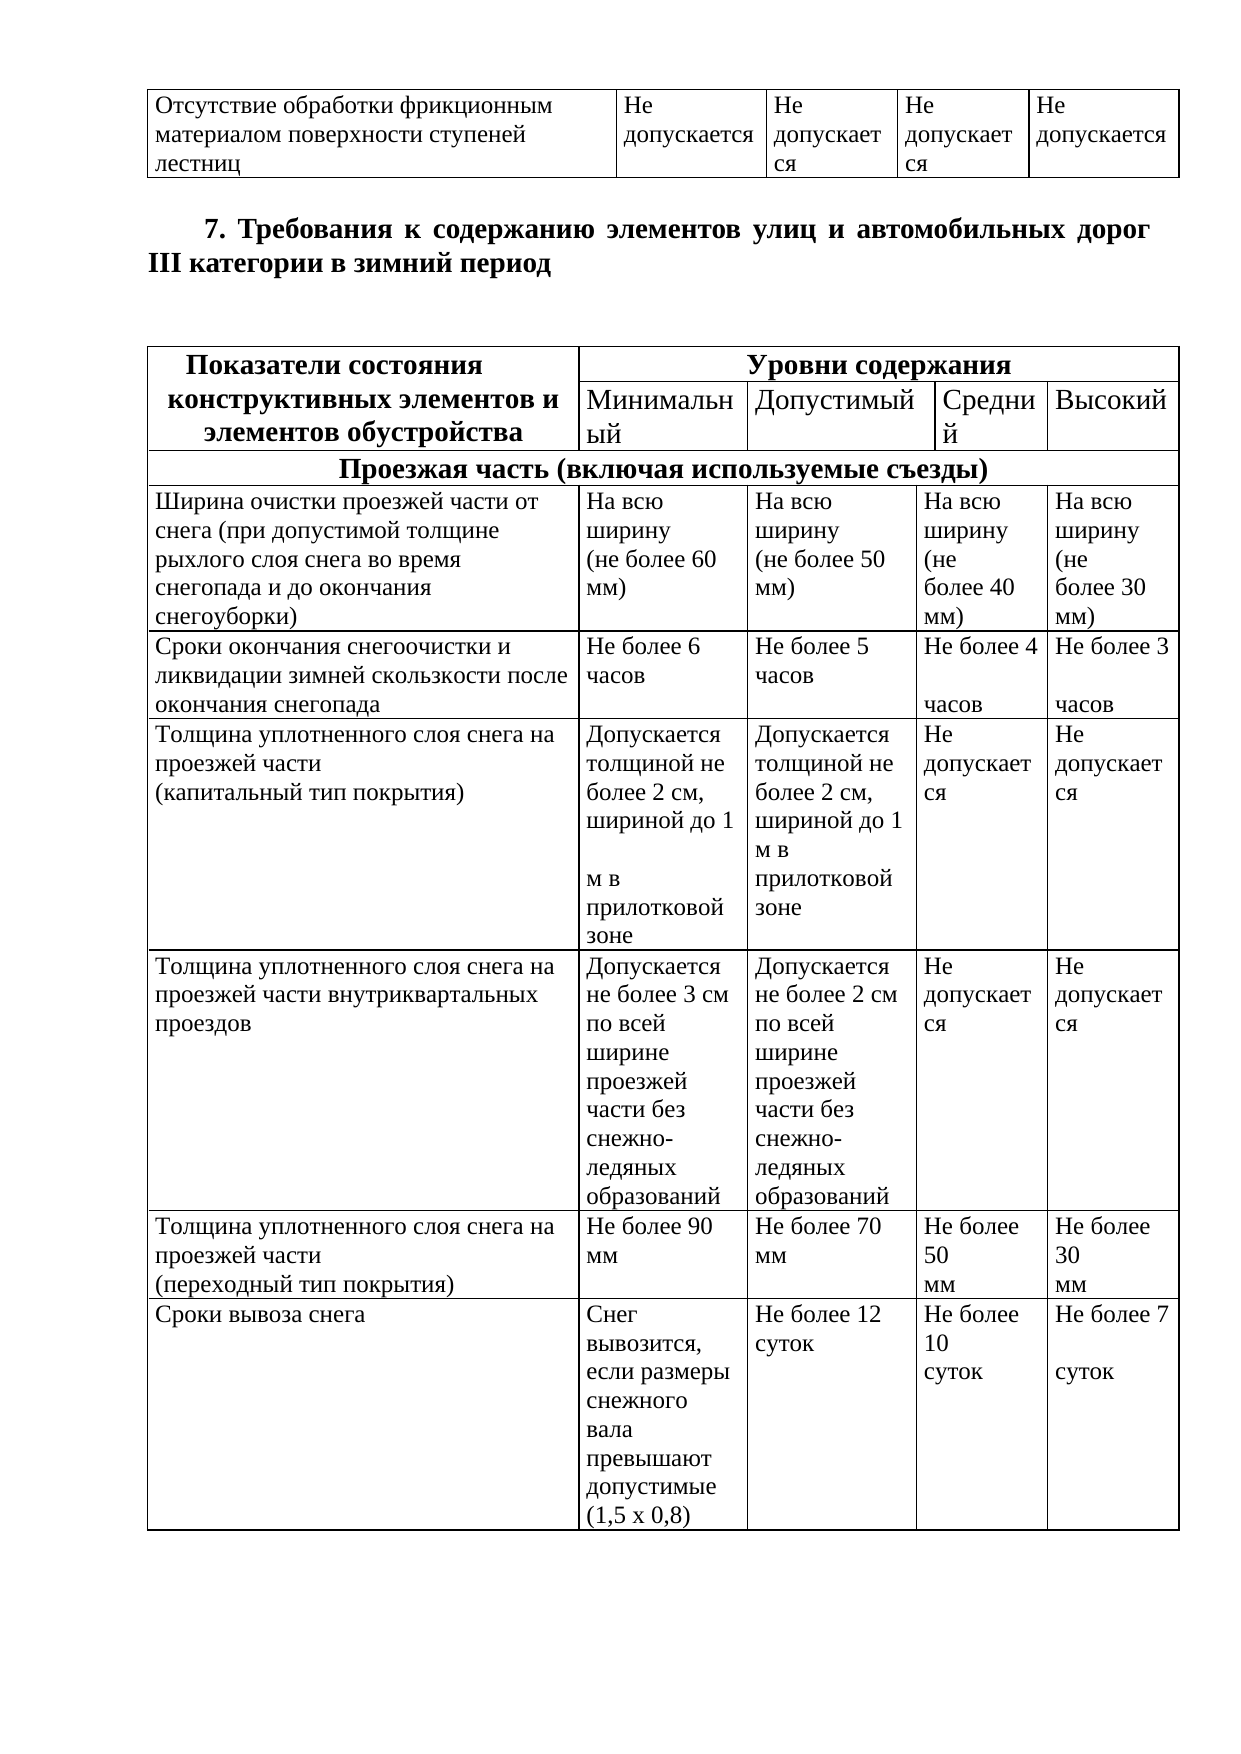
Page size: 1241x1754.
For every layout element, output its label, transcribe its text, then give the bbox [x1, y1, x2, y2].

table_cell На всю ширину (не более 30 мм) [1048, 486, 1178, 630]
table_cell Сроки окончания снегоочистки и ликвидации зимней скользкости после окончания снегопада [148, 631, 578, 718]
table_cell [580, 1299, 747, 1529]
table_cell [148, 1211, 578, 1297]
table_cell Не допускается [1030, 90, 1178, 176]
table_cell Допускается толщиной не более , шириной до 1 м в прилотковой зоне [580, 719, 747, 949]
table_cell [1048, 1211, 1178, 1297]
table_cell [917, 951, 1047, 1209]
table_cell Отсутствие обработки фрикционным материалом поверхности ступеней лестниц [148, 90, 616, 176]
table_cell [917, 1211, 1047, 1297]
table_cell Не более 6 часов [580, 632, 747, 718]
table_cell Высокий [1048, 382, 1178, 449]
table_cell Толщина уплотненного слоя снега на проезжей части (капитальный тип покрытия) [148, 719, 578, 949]
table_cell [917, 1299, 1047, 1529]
table_cell Допустимый [748, 382, 934, 449]
table_cell Ширина очистки проезжей части от снега (при допустимой толщине рыхлого слоя снега во время снегопада и до окончания снегоуборки) [148, 486, 578, 630]
table_cell Не допускается [898, 90, 1028, 176]
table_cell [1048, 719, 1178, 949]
table_cell Не допускается [767, 90, 897, 176]
table_cell На всю ширину (не более 50 мм) [748, 486, 916, 630]
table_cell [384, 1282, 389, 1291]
table_cell Не допускается [617, 90, 766, 176]
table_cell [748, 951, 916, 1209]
table_header Показатели состояния конструктивных элементов и элементов обустройства [148, 347, 578, 449]
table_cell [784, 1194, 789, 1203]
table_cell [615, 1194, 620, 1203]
table_cell Не более 3 часов [1048, 632, 1178, 718]
table_cell Средний [936, 382, 1047, 449]
table_header Уровни содержания [580, 347, 1178, 381]
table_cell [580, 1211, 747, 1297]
text 7. Требования к содержанию элементов улиц и автомобильных дорог III категории в зимний период [148, 212, 1152, 279]
table_cell Проезжая часть (включая используемые съезды) [148, 451, 1178, 484]
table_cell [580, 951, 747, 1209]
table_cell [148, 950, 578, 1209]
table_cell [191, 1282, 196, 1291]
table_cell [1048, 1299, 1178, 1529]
table_cell На всю ширину (не более 40 мм) [917, 486, 1047, 630]
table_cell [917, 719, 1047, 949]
table_cell Не более 5 часов [748, 632, 916, 718]
table_cell Не более 4 часов [917, 632, 1047, 718]
table_cell На всю ширину (не более 60 мм) [580, 486, 747, 630]
table_cell Минимальный [580, 382, 747, 449]
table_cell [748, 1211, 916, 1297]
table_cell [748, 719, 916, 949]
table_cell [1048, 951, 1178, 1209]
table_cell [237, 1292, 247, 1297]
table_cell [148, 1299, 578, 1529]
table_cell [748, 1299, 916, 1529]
